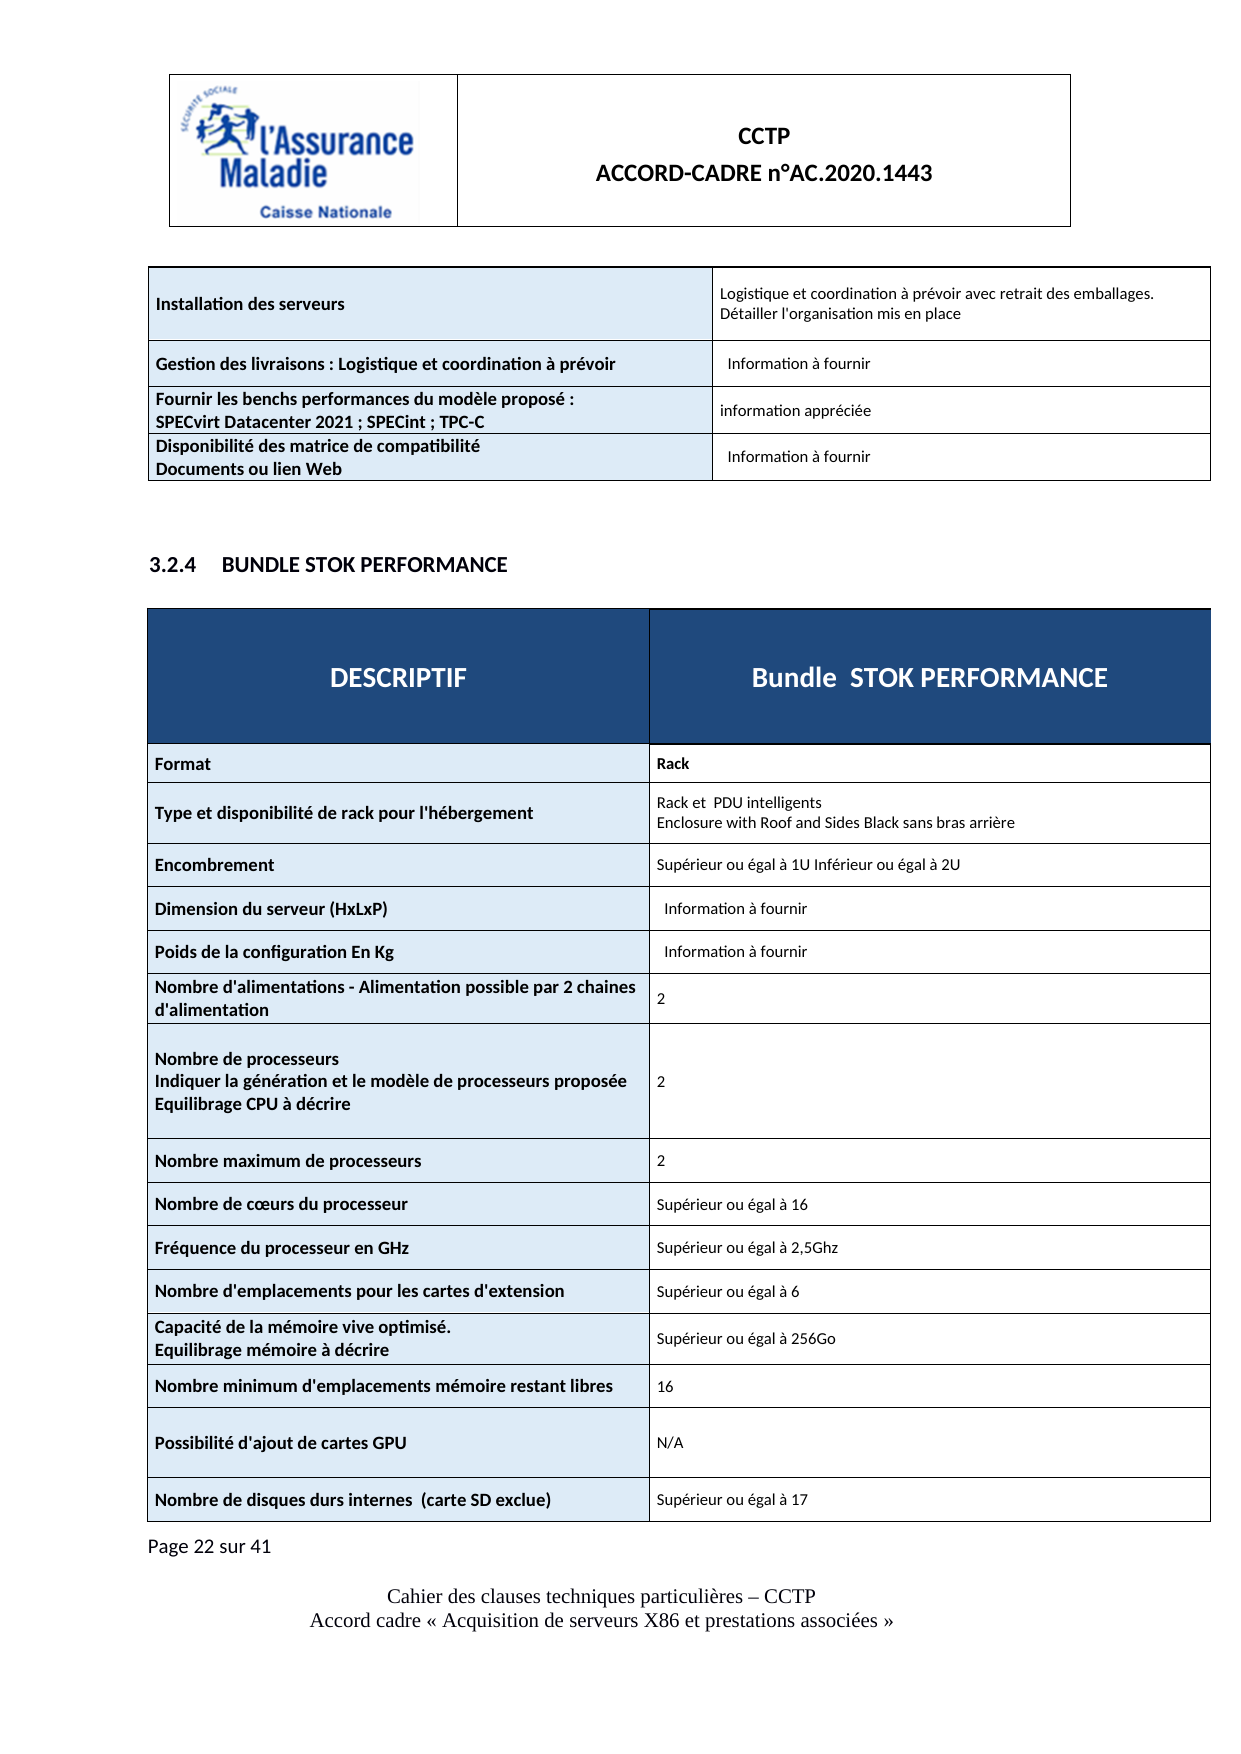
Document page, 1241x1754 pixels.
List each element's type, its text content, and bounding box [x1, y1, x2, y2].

table_cell 2 [650, 974, 1210, 1023]
table_cell Information à fournir [713, 434, 1210, 480]
table_cell Poids de la configuration En Kg [148, 931, 649, 973]
table_header Bundle STOK PERFORMANCE [650, 610, 1211, 743]
table_cell Logistique et coordination à prévoir avec retrait des emballages. Détailler l'organisation mis en place [713, 268, 1210, 339]
table_cell Information à fournir [650, 887, 1210, 930]
list BUNDLE STOK PERFORMANCE [149, 551, 1092, 578]
table_cell Nombre de processeurs Indiquer la génération et le modèle de processeurs proposée Equilibrage CPU à décrire [148, 1024, 649, 1138]
table_cell Nombre d'alimentations - Alimentation possible par 2 chaines d'alimentation [148, 974, 649, 1023]
table_cell Information à fournir [650, 931, 1210, 973]
table_cell Supérieur ou égal à 1U Inférieur ou égal à 2U [650, 844, 1210, 886]
table_cell Supérieur ou égal à 6 [650, 1270, 1210, 1312]
table_cell 16 [650, 1365, 1210, 1407]
table_header DESCRIPTIF [148, 609, 649, 743]
table_cell Nombre de cœurs du processeur [148, 1183, 649, 1225]
table_cell Supérieur ou égal à 256Go [650, 1314, 1210, 1364]
table_cell Nombre de disques durs internes (carte SD exclue) [148, 1478, 649, 1521]
table_cell Possibilité d'ajout de cartes GPU [148, 1408, 649, 1477]
table_cell 2 [650, 1139, 1210, 1182]
table_cell 2 [650, 1024, 1210, 1138]
table_cell Disponibilité des matrice de compatibilité Documents ou lien Web [149, 434, 712, 480]
table_cell Fournir les benchs performances du modèle proposé : SPECvirt Datacenter 2021 ; SPECint ; TPC-C [149, 387, 712, 433]
table_cell N/A [650, 1408, 1210, 1477]
table_cell Gestion des livraisons : Logistique et coordination à prévoir [149, 341, 712, 386]
table_cell Installation des serveurs [149, 268, 712, 339]
table_cell Fréquence du processeur en GHz [148, 1226, 649, 1269]
picture [176, 81, 421, 227]
table_cell Supérieur ou égal à 16 [650, 1183, 1210, 1225]
table_cell Nombre d'emplacements pour les cartes d'extension [148, 1270, 649, 1312]
table_cell Nombre maximum de processeurs [148, 1139, 649, 1182]
table_cell Information à fournir [713, 341, 1210, 386]
table_cell Dimension du serveur (HxLxP) [148, 887, 649, 930]
table_cell Encombrement [148, 844, 649, 886]
table_cell Supérieur ou égal à 2,5Ghz [650, 1226, 1210, 1269]
table_cell information appréciée [713, 387, 1210, 433]
table_cell Type et disponibilité de rack pour l'hébergement [148, 783, 649, 843]
table_cell Format [148, 744, 649, 782]
table_cell Rack [650, 745, 1210, 782]
table_cell Rack et PDU intelligents Enclosure with Roof and Sides Black sans bras arrière [650, 783, 1210, 843]
table_cell Capacité de la mémoire vive optimisé. Equilibrage mémoire à décrire [148, 1314, 649, 1364]
table_cell Supérieur ou égal à 17 [650, 1478, 1210, 1521]
table_cell Nombre minimum d'emplacements mémoire restant libres [148, 1365, 649, 1407]
